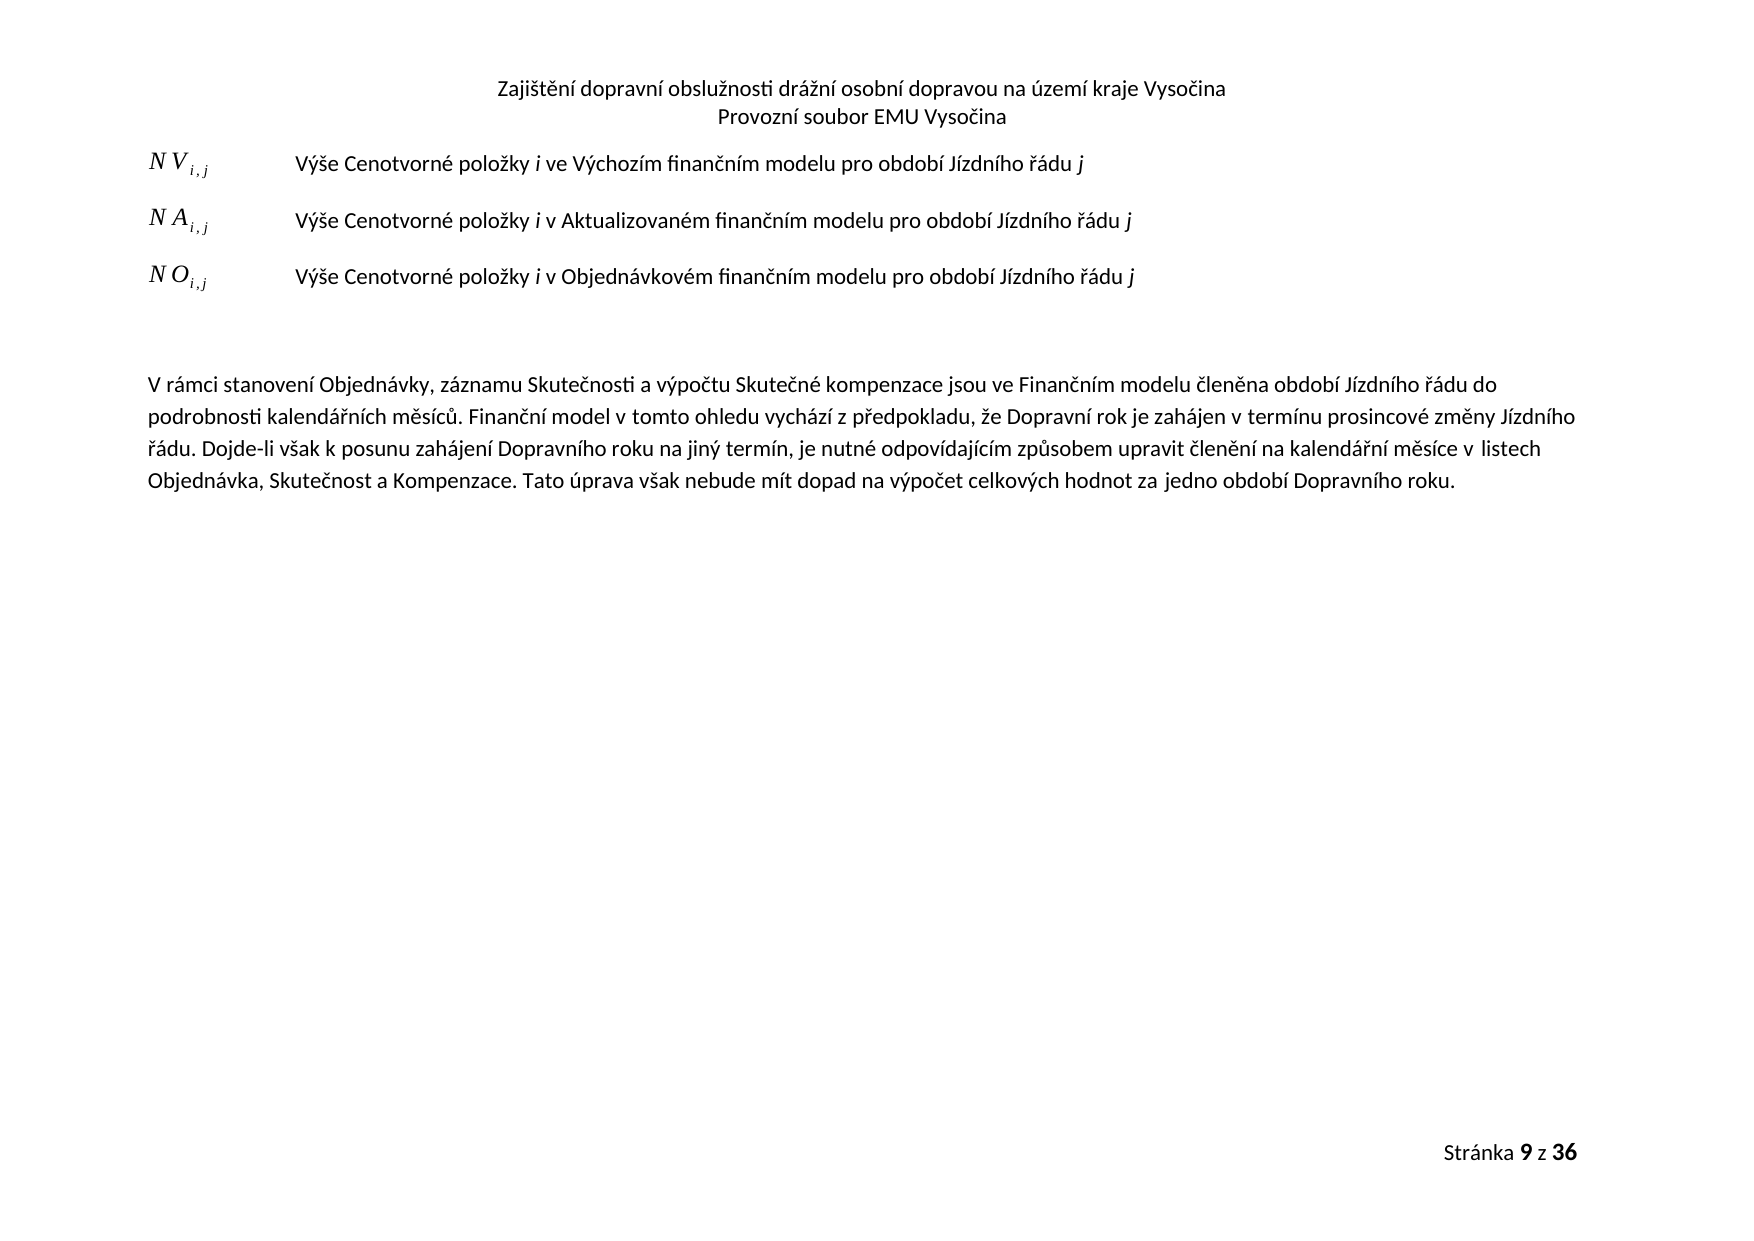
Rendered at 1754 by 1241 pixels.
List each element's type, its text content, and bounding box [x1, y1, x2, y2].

text Výše Cenotvorné položky i v Objednávkovém finančním modelu pro období Jízdního řádu j [148, 260, 1577, 292]
text Výše Cenotvorné položky i ve Výchozím finančním modelu pro období Jízdního řádu j [148, 148, 1577, 179]
text Výše Cenotvorné položky i v Aktualizovaném finančním modelu pro období Jízdního řádu j [148, 204, 1577, 235]
text V rámci stanovení Objednávky, záznamu Skutečnosti a výpočtu Skutečné kompenzace jsou ve Finančním modelu členěna období Jízdního řádu do podrobnosti kalendářních měsíců. Finanční model v tomto ohledu vychází z předpokladu, že Dopravní rok je zahájen v termínu prosincové změny Jízdního řádu. Dojde-li však k posunu zahájení Dopravního roku na jiný termín, je nutné odpovídajícím způsobem upravit členění na kalendářní měsíce v listech Objednávka, Skutečnost a Kompenzace. Tato úprava však nebude mít dopad na výpočet celkových hodnot za jedno období Dopravního roku. [148, 370, 1577, 494]
